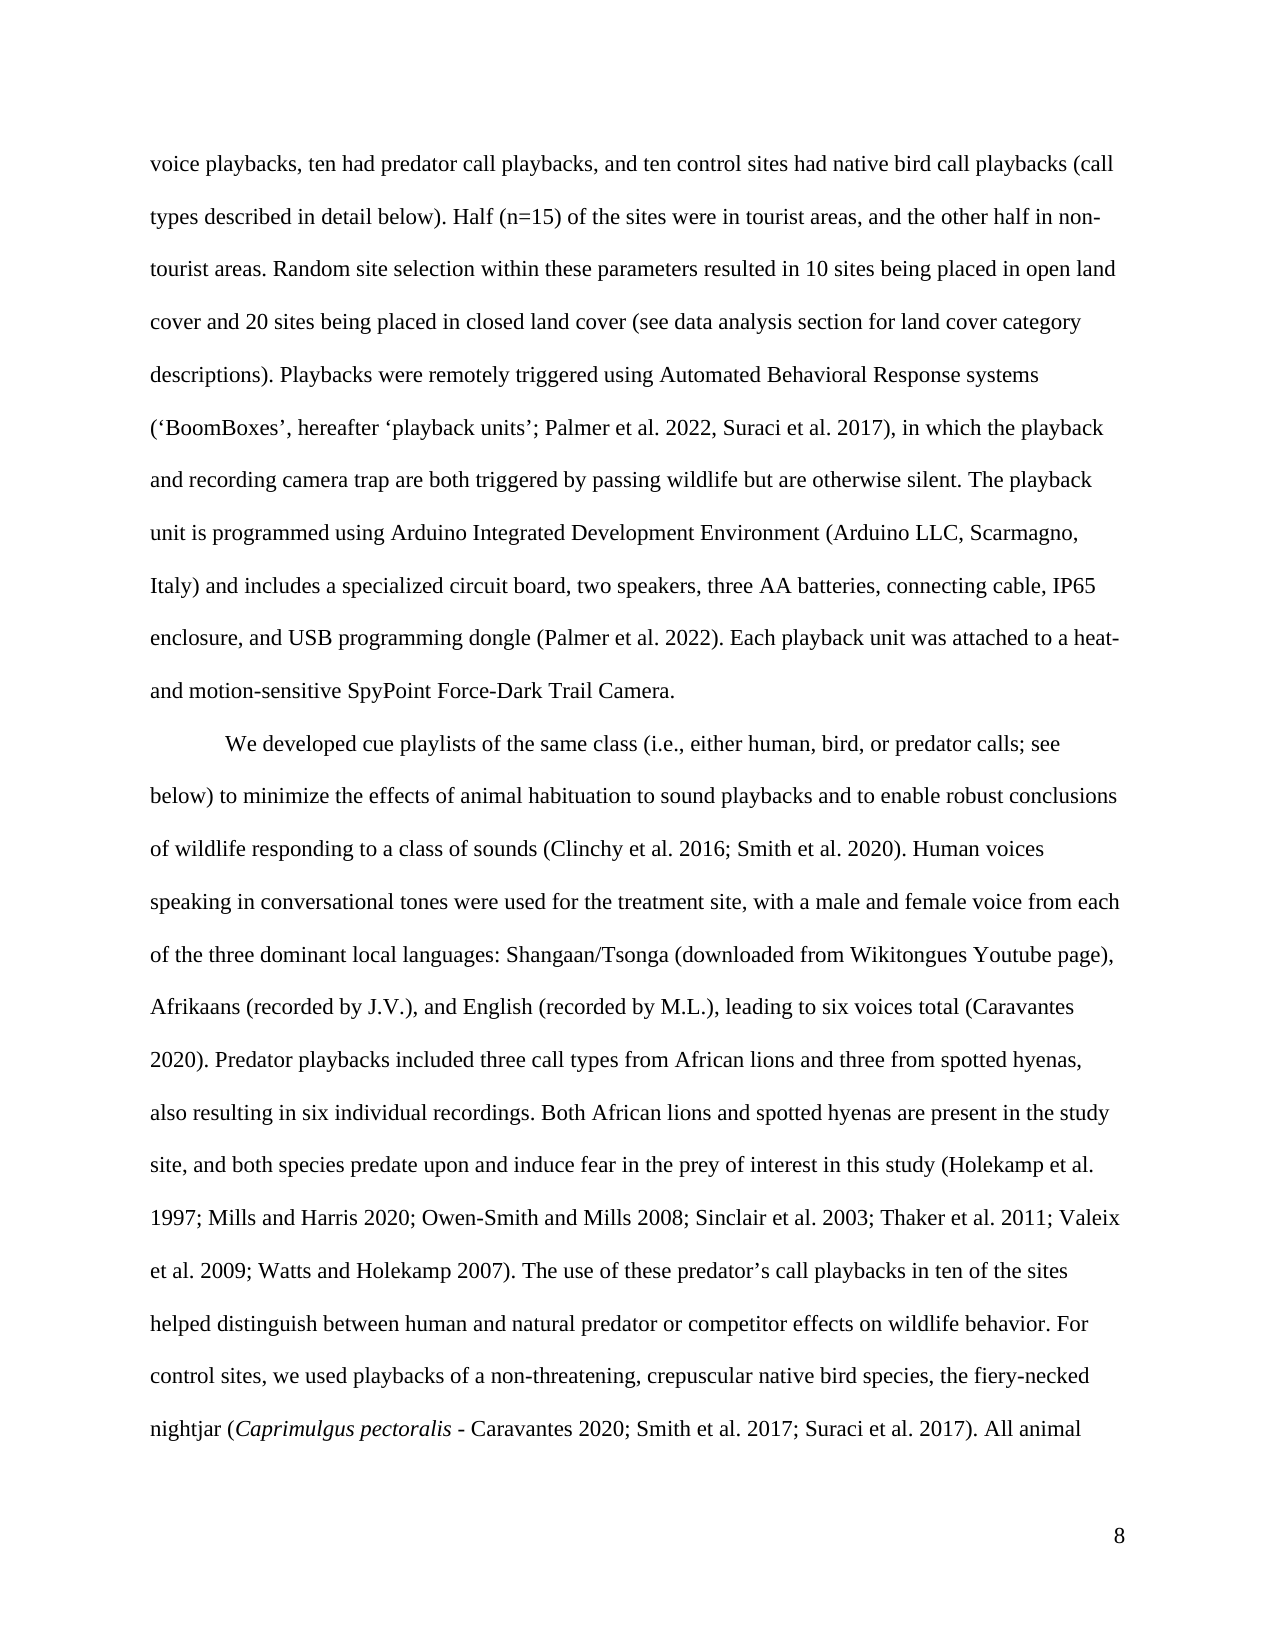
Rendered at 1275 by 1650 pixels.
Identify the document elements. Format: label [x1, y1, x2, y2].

text [150, 730, 1125, 1441]
text [150, 150, 1125, 703]
